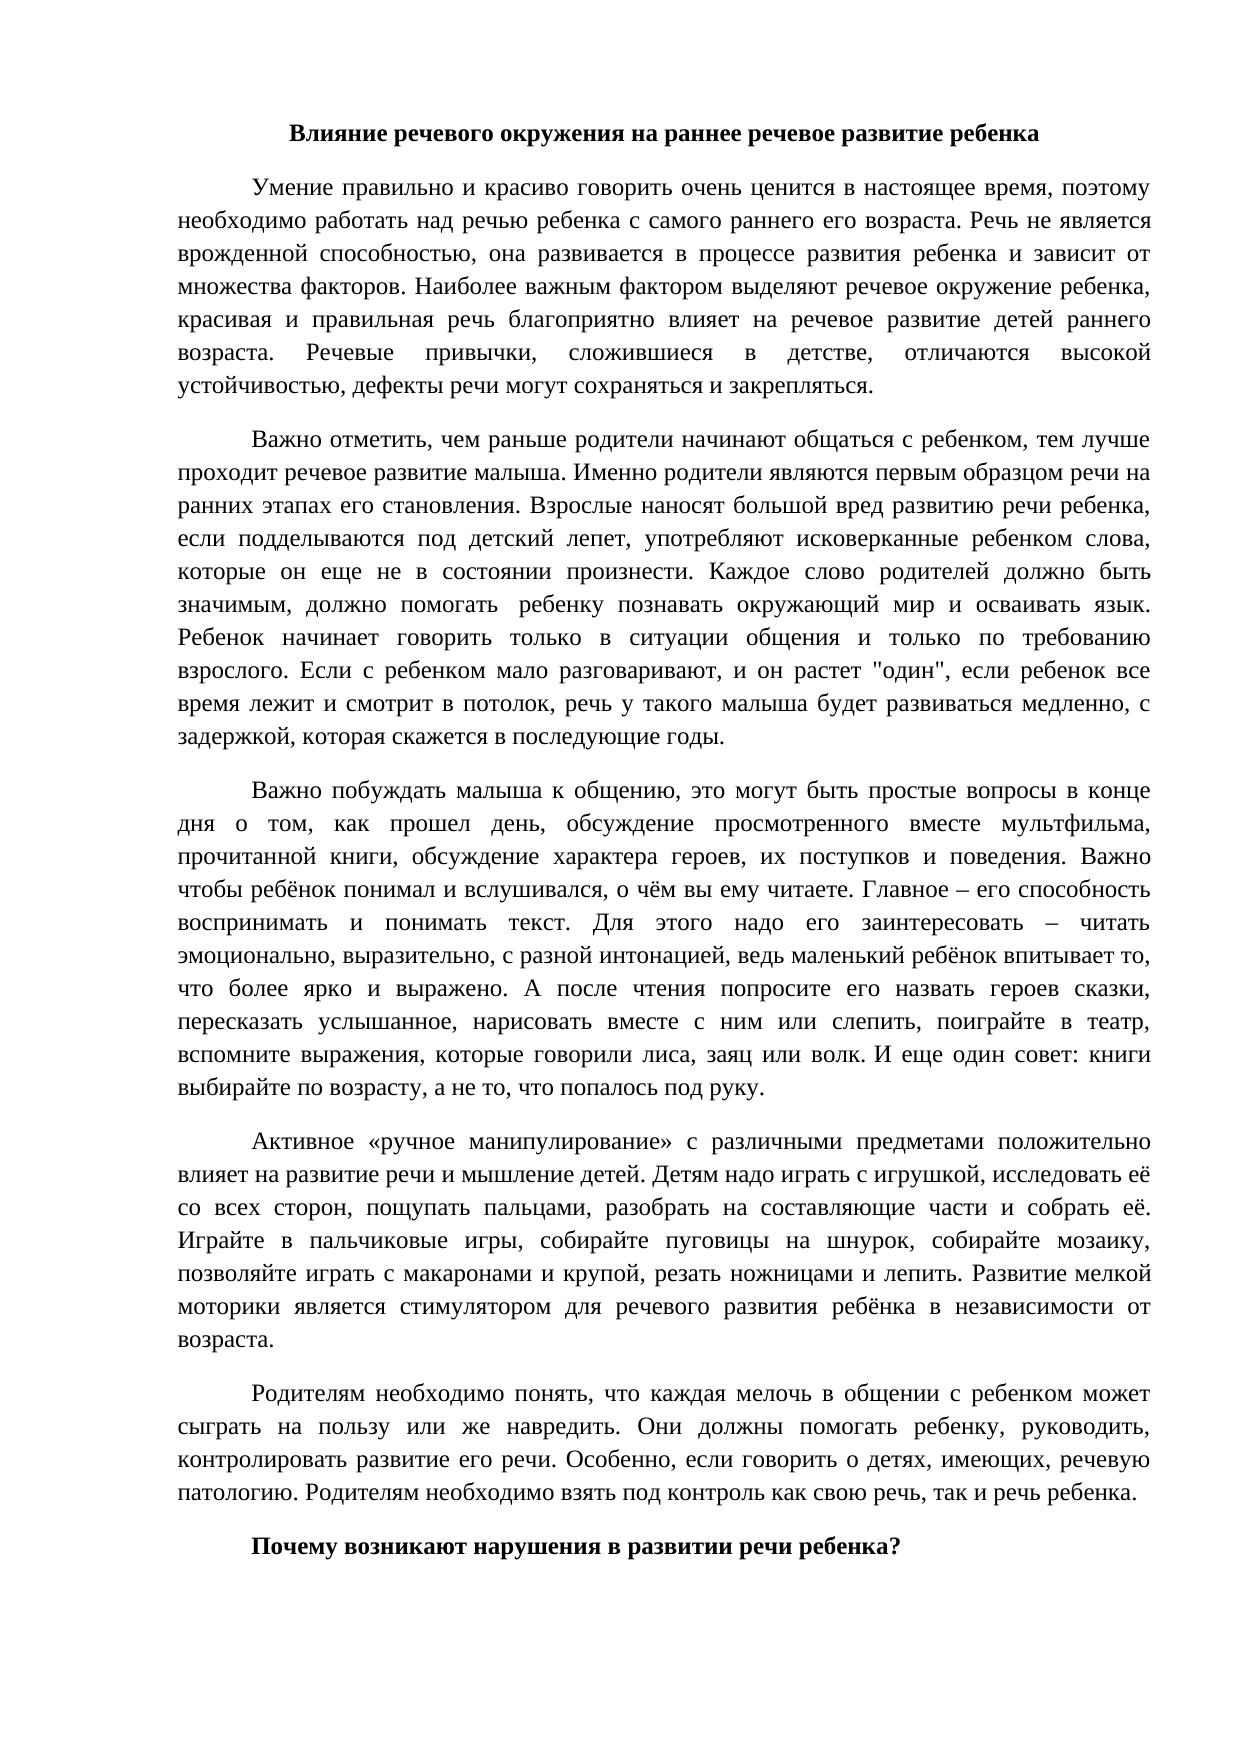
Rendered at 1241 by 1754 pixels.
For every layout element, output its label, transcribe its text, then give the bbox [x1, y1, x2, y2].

text Влияние речевого окружения на раннее речевое развитие ребенка [177, 118, 1152, 147]
text Важно побуждать малыша к общению, это могут быть простые вопросы в конце дня о том, как прошел день, обсуждение просмотренного вместе мультфильма, прочитанной книги, обсуждение характера героев, их поступков и поведения. Важно чтобы ребёнок понимал и вслушивался, о чём вы ему читаете. Главное – его способность воспринимать и понимать текст. Для этого надо его заинтересовать – читать эмоционально, выразительно, с разной интонацией, ведь маленький ребёнок впитывает то, что более ярко и выражено. А после чтения попросите его назвать героев сказки, пересказать услышанное, нарисовать вместе с ним или слепить, поиграйте в театр, вспомните выражения, которые говорили лиса, заяц или волк. И еще один совет: книги выбирайте по возрасту, а не то, что попалось под руку. [177, 775, 1152, 1101]
text Почему возникают нарушения в развитии речи ребенка? [177, 1531, 1152, 1560]
text Важно отметить, чем раньше родители начинают общаться с ребенком, тем лучше проходит речевое развитие малыша. Именно родители являются первым образцом речи на ранних этапах его становления. Взрослые наносят большой вред развитию речи ребенка, если подделываются под детский лепет, употребляют исковерканные ребенком слова, которые он еще не в состоянии произнести. Каждое слово родителей должно быть значимым, должно помогать ребенку познавать окружающий мир и осваивать язык. Ребенок начинает говорить только в ситуации общения и только по требованию взрослого. Если с ребенком мало разговаривают, и он растет "один", если ребенок все время лежит и смотрит в потолок, речь у такого малыша будет развиваться медленно, с задержкой, которая скажется в последующие годы. [177, 424, 1152, 750]
text Умение правильно и красиво говорить очень ценится в настоящее время, поэтому необходимо работать над речью ребенка с самого раннего его возраста. Речь не является врожденной способностью, она развивается в процессе развития ребенка и зависит от множества факторов. Наиболее важным фактором выделяют речевое окружение ребенка, красивая и правильная речь благоприятно влияет на речевое развитие детей раннего возраста. Речевые привычки, сложившиеся в детстве, отличаются высокой устойчивостью, дефекты речи могут сохраняться и закрепляться. [177, 172, 1152, 399]
text Родителям необходимо понять, что каждая мелочь в общении с ребенком может сыграть на пользу или же навредить. Они должны помогать ребенку, руководить, контролировать развитие его речи. Особенно, если говорить о детях, имеющих, речевую патологию. Родителям необходимо взять под контроль как свою речь, так и речь ребенка. [177, 1378, 1152, 1506]
text Активное «ручное манипулирование» с различными предметами положительно влияет на развитие речи и мышление детей. Детям надо играть с игрушкой, исследовать её со всех сторон, пощупать пальцами, разобрать на составляющие части и собрать её. Играйте в пальчиковые игры, собирайте пуговицы на шнурок, собирайте мозаику, позволяйте играть с макаронами и крупой, резать ножницами и лепить. Развитие мелкой моторики является стимулятором для речевого развития ребёнка в независимости от возраста. [177, 1126, 1152, 1353]
